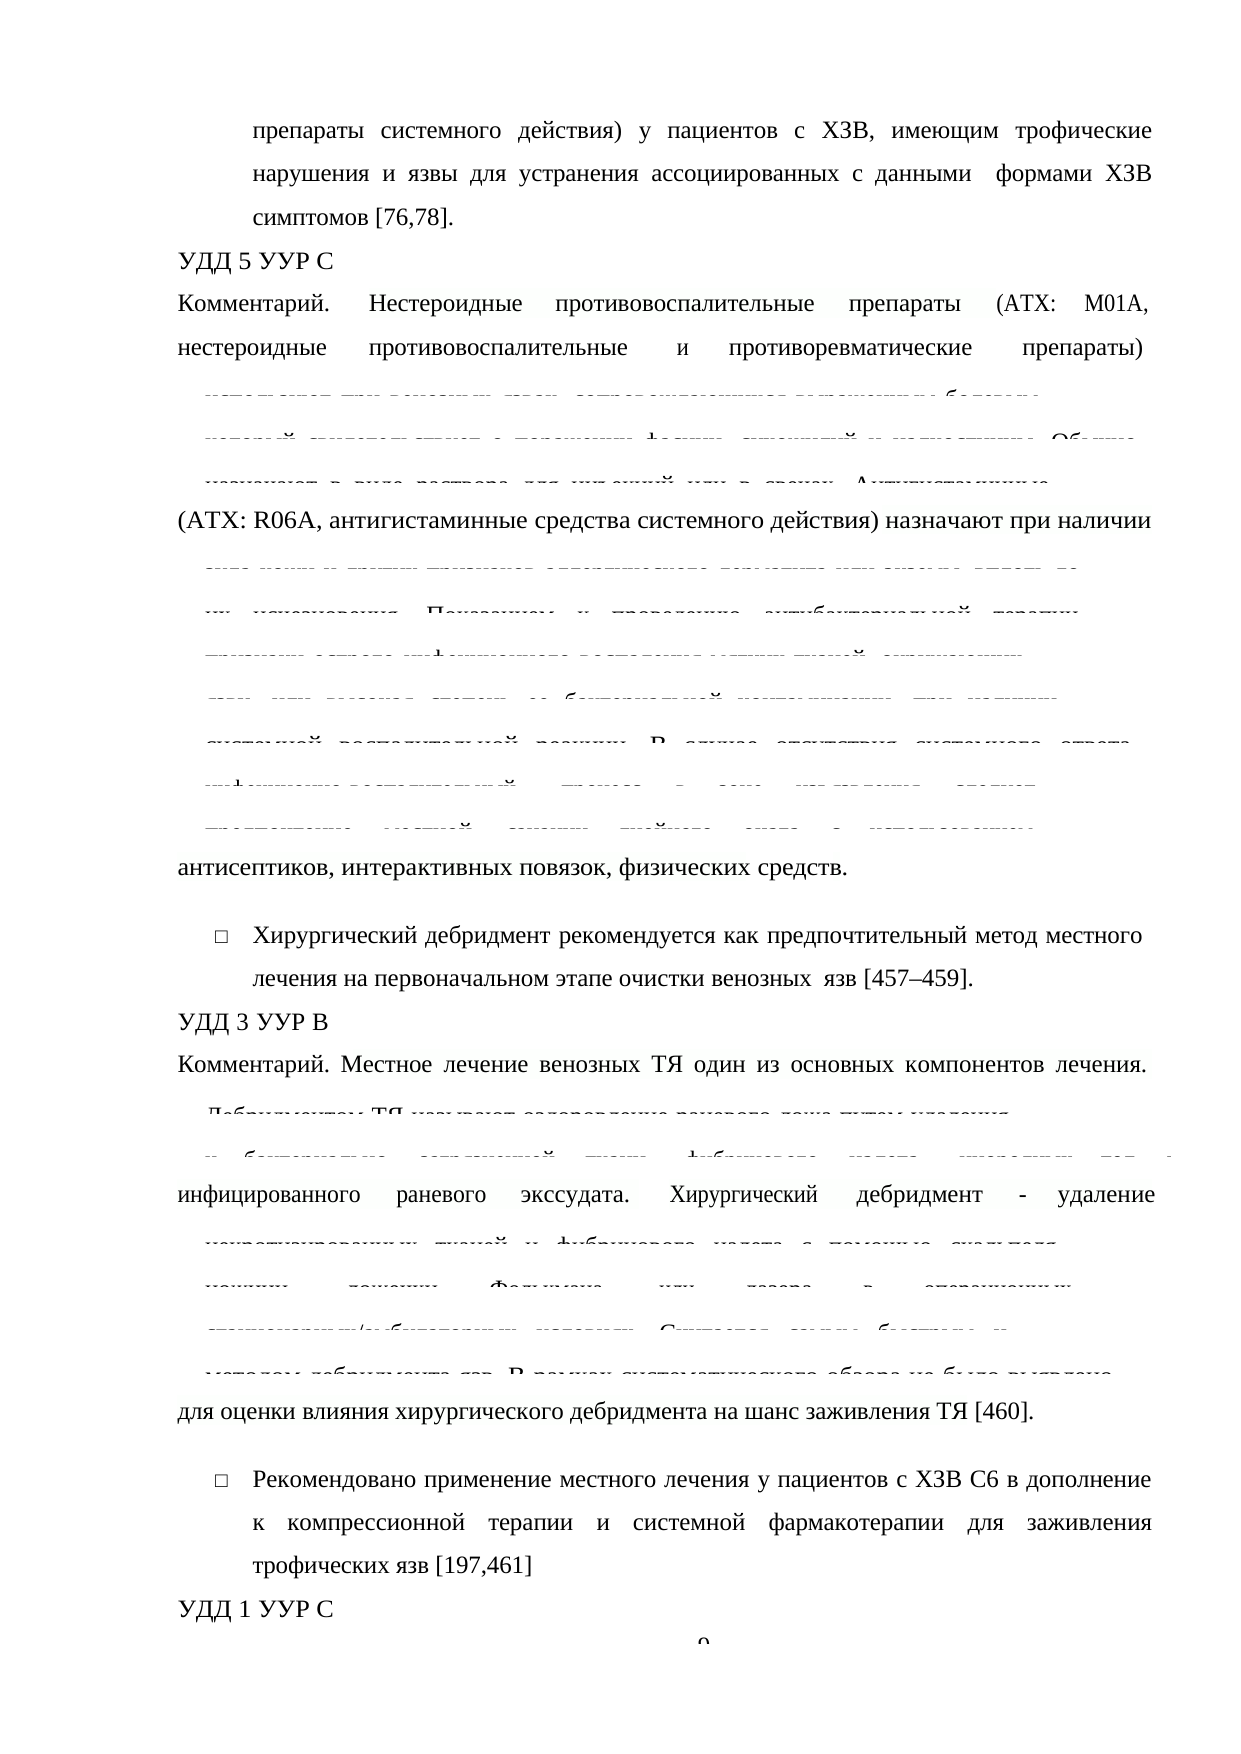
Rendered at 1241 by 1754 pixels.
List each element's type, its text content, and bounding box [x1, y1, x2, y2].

text препараты системного действия) у пациентов с ХЗВ, имеющим трофические нарушения и язвы для устранения ассоциированных с данными формами ХЗВ симптомов [76,78]. [252, 115, 1152, 230]
text (АТХ: R06A, антигистаминные средства системного действия) назначают при наличии [177, 505, 1163, 534]
text Комментарий. Нестероидные противовоспалительные препараты (АТХ: M01A, нестероидные противовоспалительные и противоревматические препараты) [177, 288, 1152, 360]
text инфицированного раневого экссудата. Хирургический дебридмент - удаление [177, 1179, 1163, 1208]
text антисептиков, интерактивных повязок, физических средств. [177, 852, 1163, 881]
list Рекомендовано применение местного лечения у пациентов с ХЗВ С6 в дополнение к компрессионной терапии и системной фармакотерапии для заживления трофических язв [197,461] [215, 1464, 1152, 1579]
text УДД 5 УУР С [177, 246, 1163, 275]
list Хирургический дебридмент рекомендуется как предпочтительный метод местного лечения на первоначальном этапе очистки венозных язв [457–459]. [215, 920, 1152, 992]
text УДД 1 УУР С [177, 1594, 1163, 1623]
text для оценки влияния хирургического дебридмента на шанс заживления ТЯ [460]. [177, 1396, 1163, 1425]
text Комментарий. Местное лечение венозных ТЯ один из основных компонентов лечения. [177, 1049, 1163, 1078]
text УДД 3 УУР B [177, 1007, 1163, 1036]
